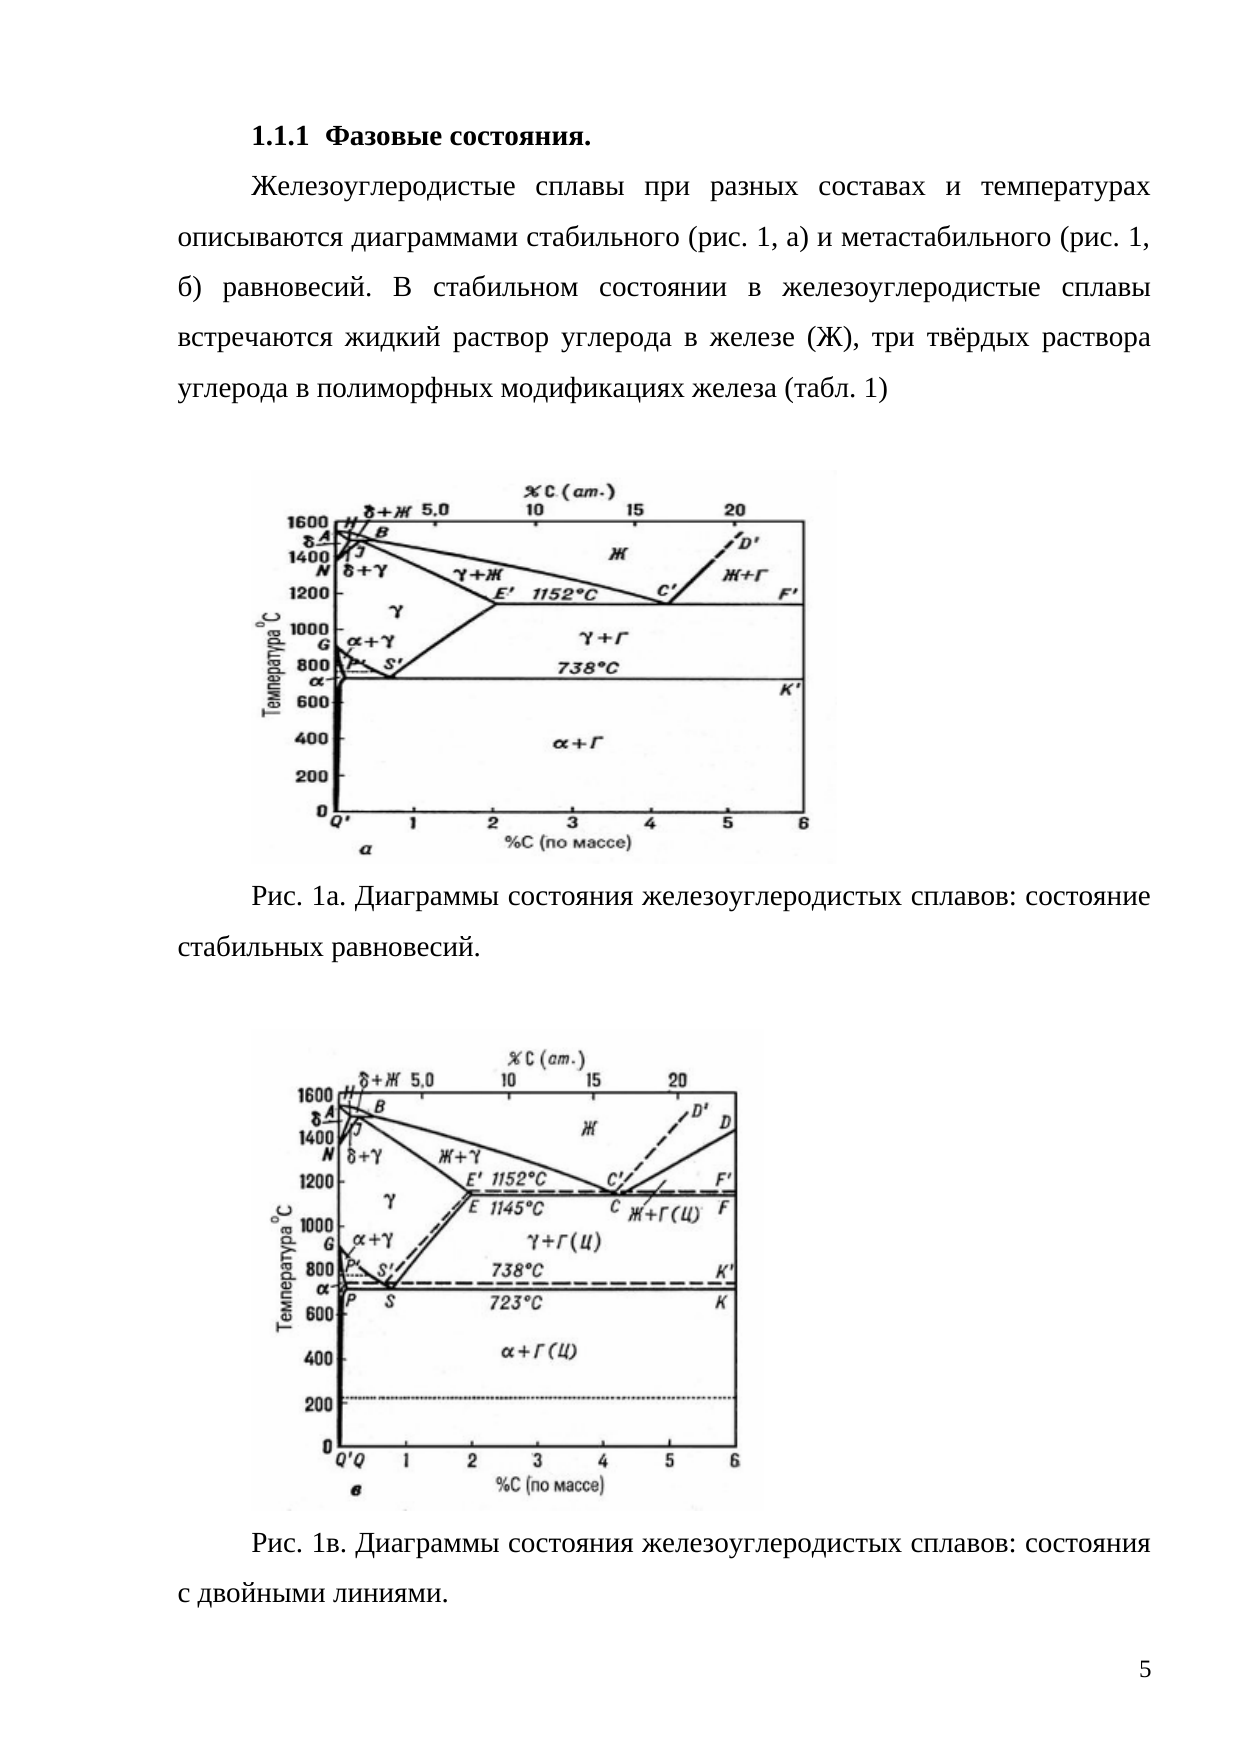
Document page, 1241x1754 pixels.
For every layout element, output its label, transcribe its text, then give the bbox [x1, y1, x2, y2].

picture [251, 470, 837, 864]
text Железоуглеродистые сплавы при разных составах и температурах описываются диаграммами стабильного (рис. 1, а) и метастабильного (рис. 1, б) равновесий. В стабильном состоянии в железоуглеродистые сплавы встречаются жидкий раствор углерода в железе (Ж), три твёрдых раствора углерода в полиморфных модификациях железа (табл. 1) [177, 168, 1152, 403]
text Рис. 1в. Диаграммы состояния железоуглеродистых сплавов: состояния с двойными линиями. [177, 1525, 1152, 1609]
text Рис. 1a. Диаграммы состояния железоуглеродистых сплавов: состояние стабильных равновесий. [177, 878, 1152, 962]
picture [251, 1029, 764, 1511]
list Фазовые состояния. [177, 118, 1152, 152]
